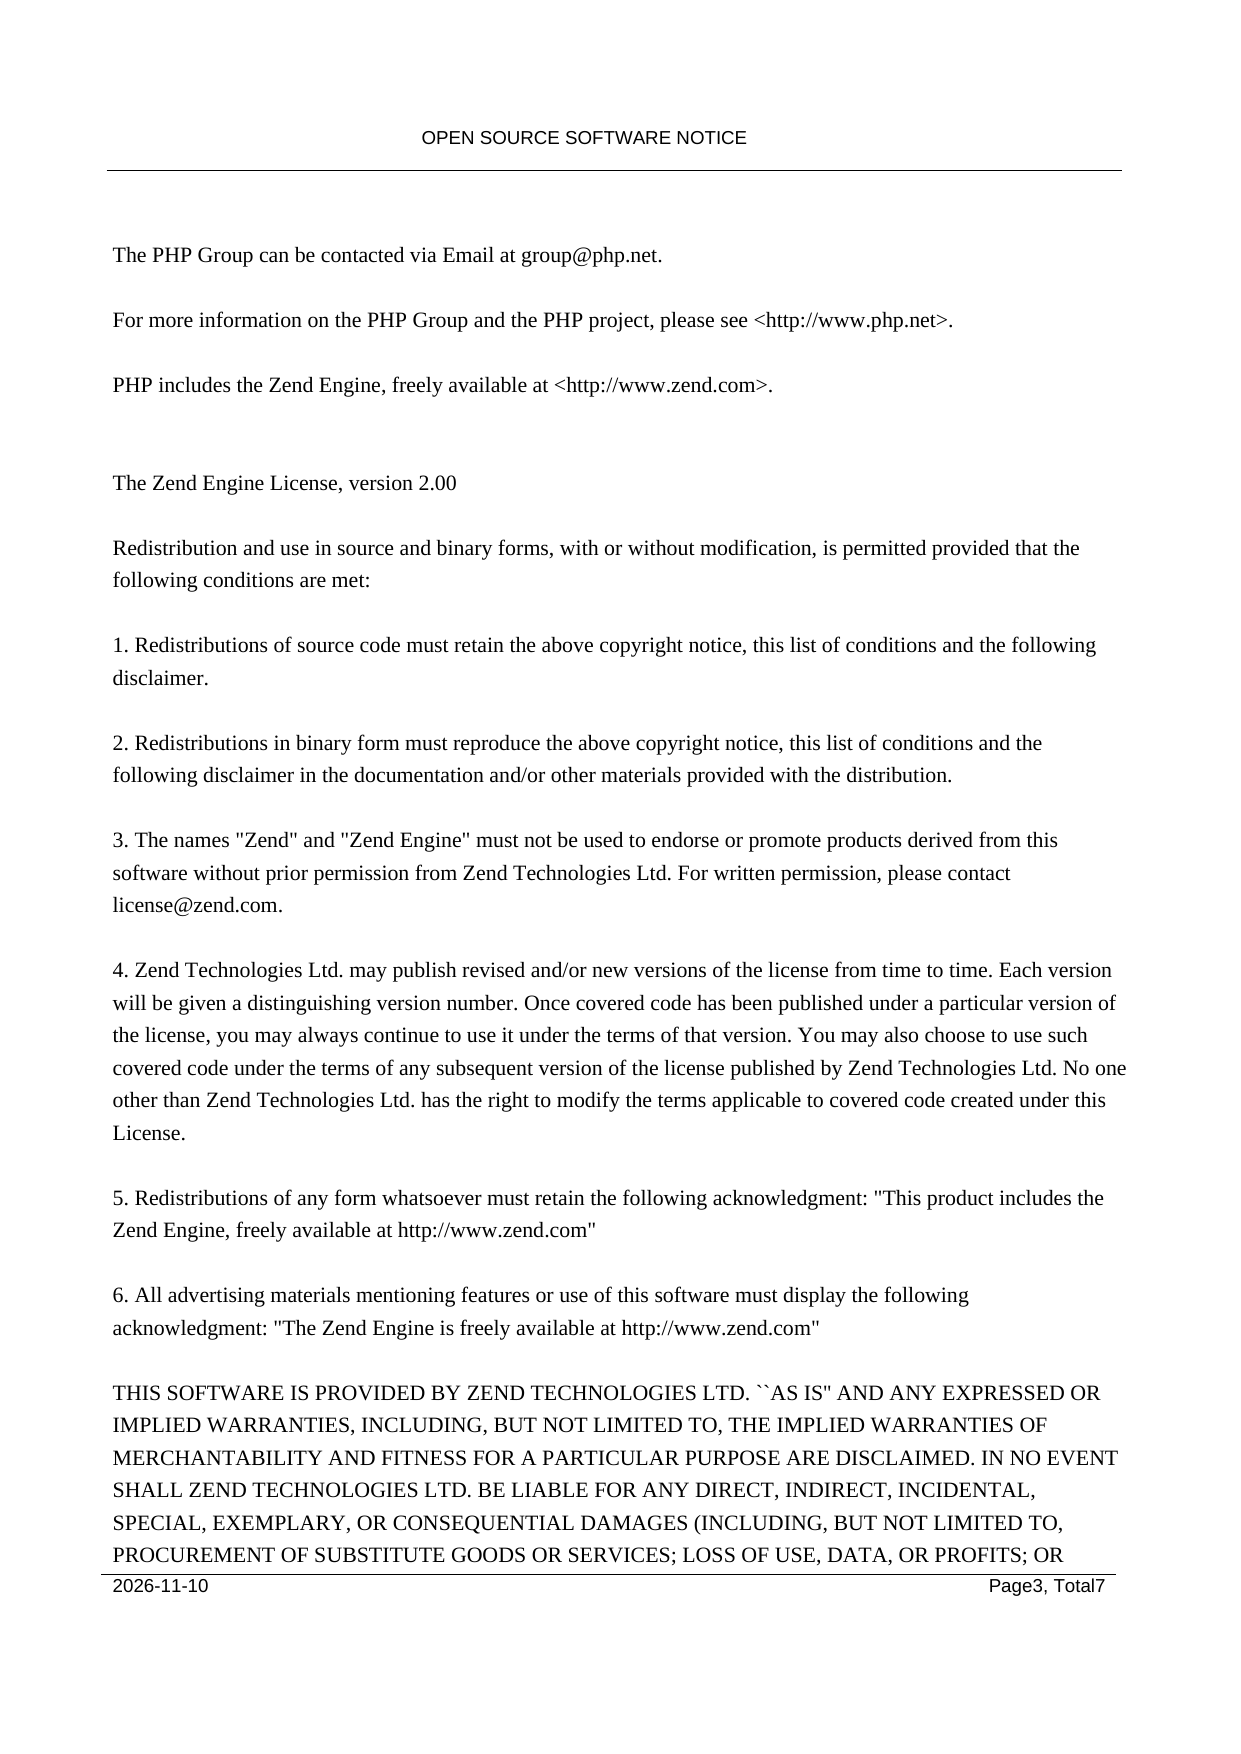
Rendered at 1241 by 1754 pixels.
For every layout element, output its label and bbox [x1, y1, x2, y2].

text [112, 206, 1128, 1571]
